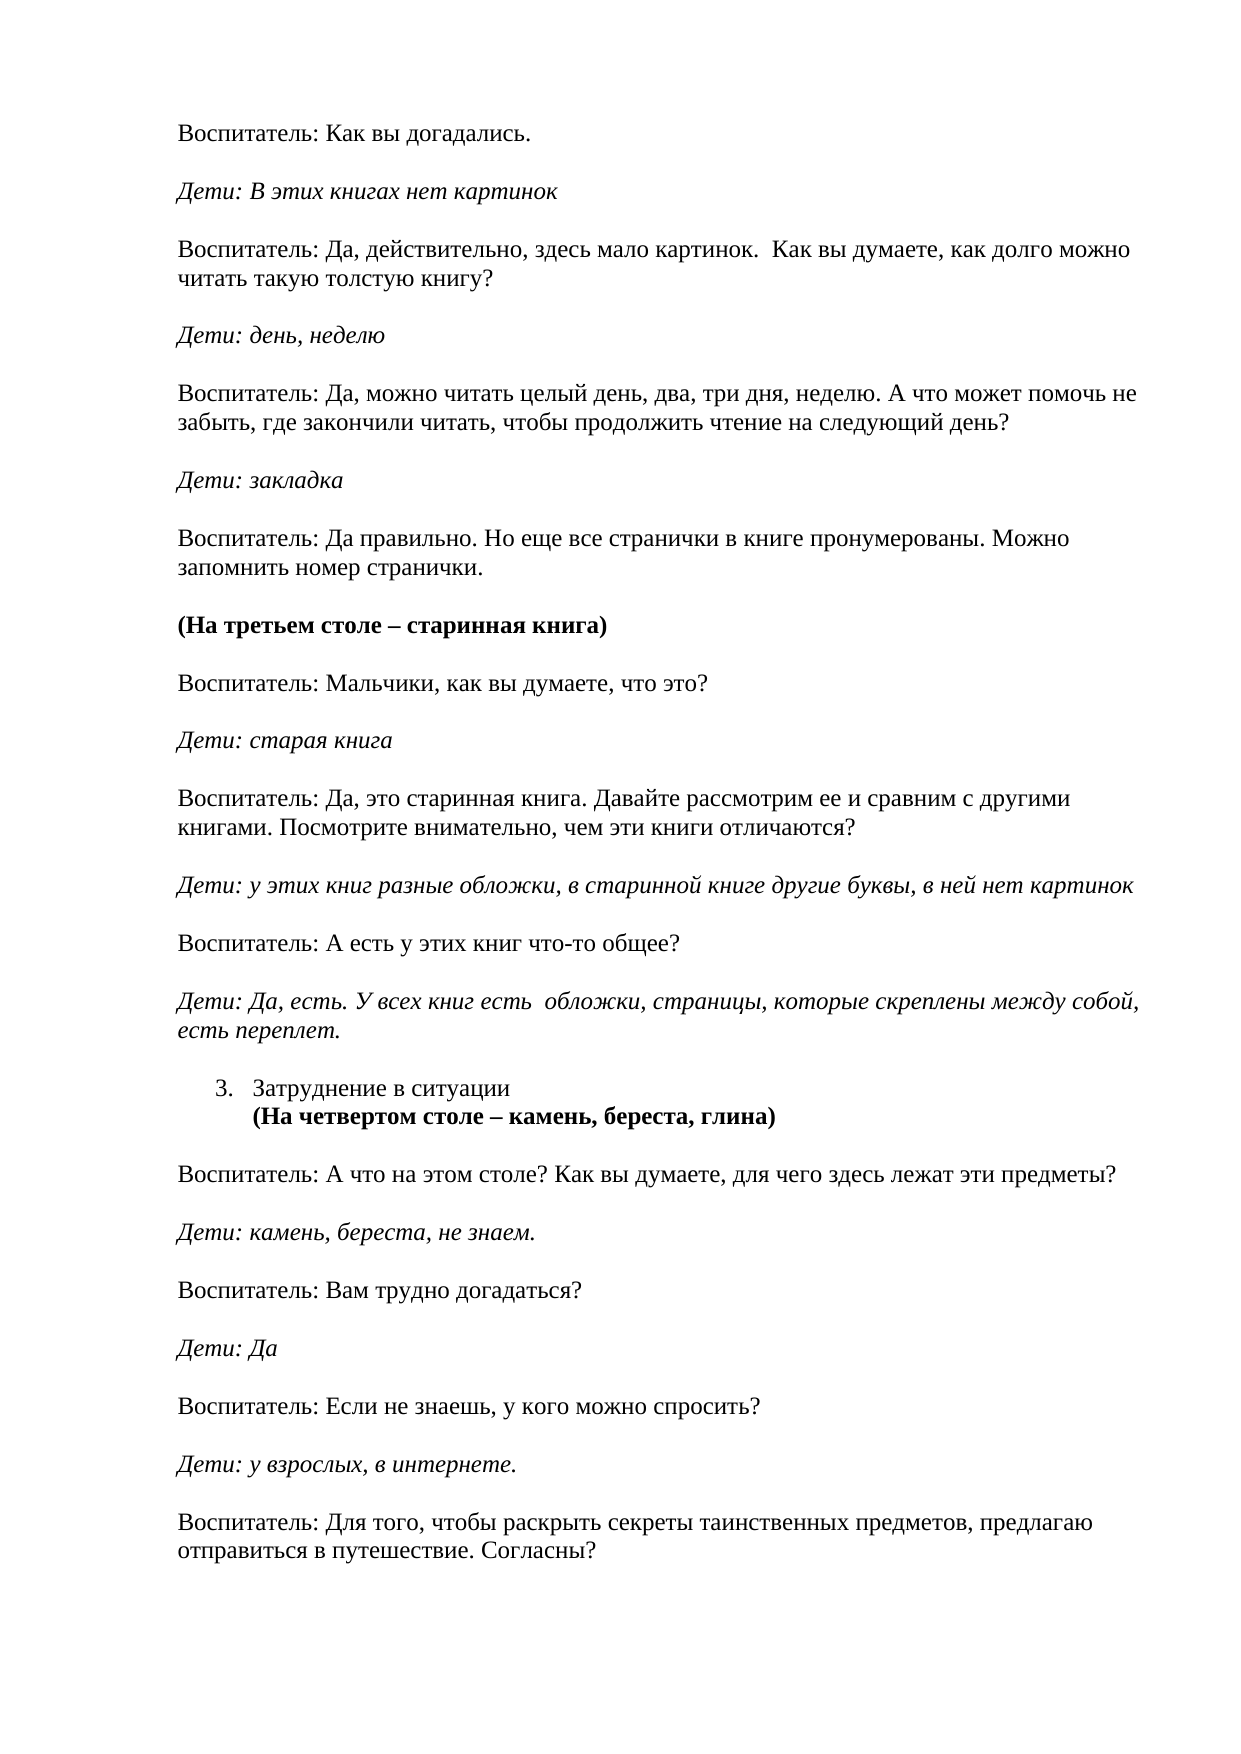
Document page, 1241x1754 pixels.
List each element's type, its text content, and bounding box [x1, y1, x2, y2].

list (На четвертом столе – камень, береста, глина) [252, 1101, 1152, 1130]
text Воспитатель: Да, это старинная книга. Давайте рассмотрим ее и сравним с другими книгами. Посмотрите внимательно, чем эти книги отличаются? [177, 783, 1152, 841]
text Дети: старая книга [177, 726, 1152, 754]
text Дети: день, неделю [177, 321, 1152, 349]
text Воспитатель: Если не знаешь, у кого можно спросить? [177, 1391, 1152, 1420]
text Дети: у взрослых, в интернете. [177, 1449, 1152, 1478]
text Воспитатель: Как вы догадались. [177, 118, 1152, 147]
text Воспитатель: Да, действительно, здесь мало картинок. Как вы думаете, как долго можно читать такую толстую книгу? [177, 234, 1152, 291]
text Воспитатель: А что на этом столе? Как вы думаете, для чего здесь лежат эти предметы? [177, 1159, 1152, 1188]
text Воспитатель: Для того, чтобы раскрыть секреты таинственных предметов, предлагаю отправиться в путешествие. Согласны? [177, 1507, 1152, 1564]
list Затруднение в ситуации [215, 1073, 1152, 1101]
text Воспитатель: А есть у этих книг что-то общее? [177, 928, 1152, 957]
text Дети: Да [177, 1333, 1152, 1362]
text Воспитатель: Да правильно. Но еще все странички в книге пронумерованы. Можно запомнить номер странички. [177, 523, 1152, 581]
text Дети: закладка [177, 465, 1152, 494]
text Дети: у этих книг разные обложки, в старинной книге другие буквы, в ней нет картинок [177, 870, 1152, 899]
text Воспитатель: Мальчики, как вы думаете, что это? [177, 668, 1152, 696]
text Дети: камень, береста, не знаем. [177, 1217, 1152, 1246]
text (На третьем столе – старинная книга) [177, 610, 1152, 638]
text Дети: В этих книгах нет картинок [177, 176, 1152, 205]
text Дети: Да, есть. У всех книг есть обложки, страницы, которые скреплены между собой, есть переплет. [177, 986, 1152, 1043]
text Воспитатель: Вам трудно догадаться? [177, 1275, 1152, 1304]
text Воспитатель: Да, можно читать целый день, два, три дня, неделю. А что может помочь не забыть, где закончили читать, чтобы продолжить чтение на следующий день? [177, 378, 1152, 436]
